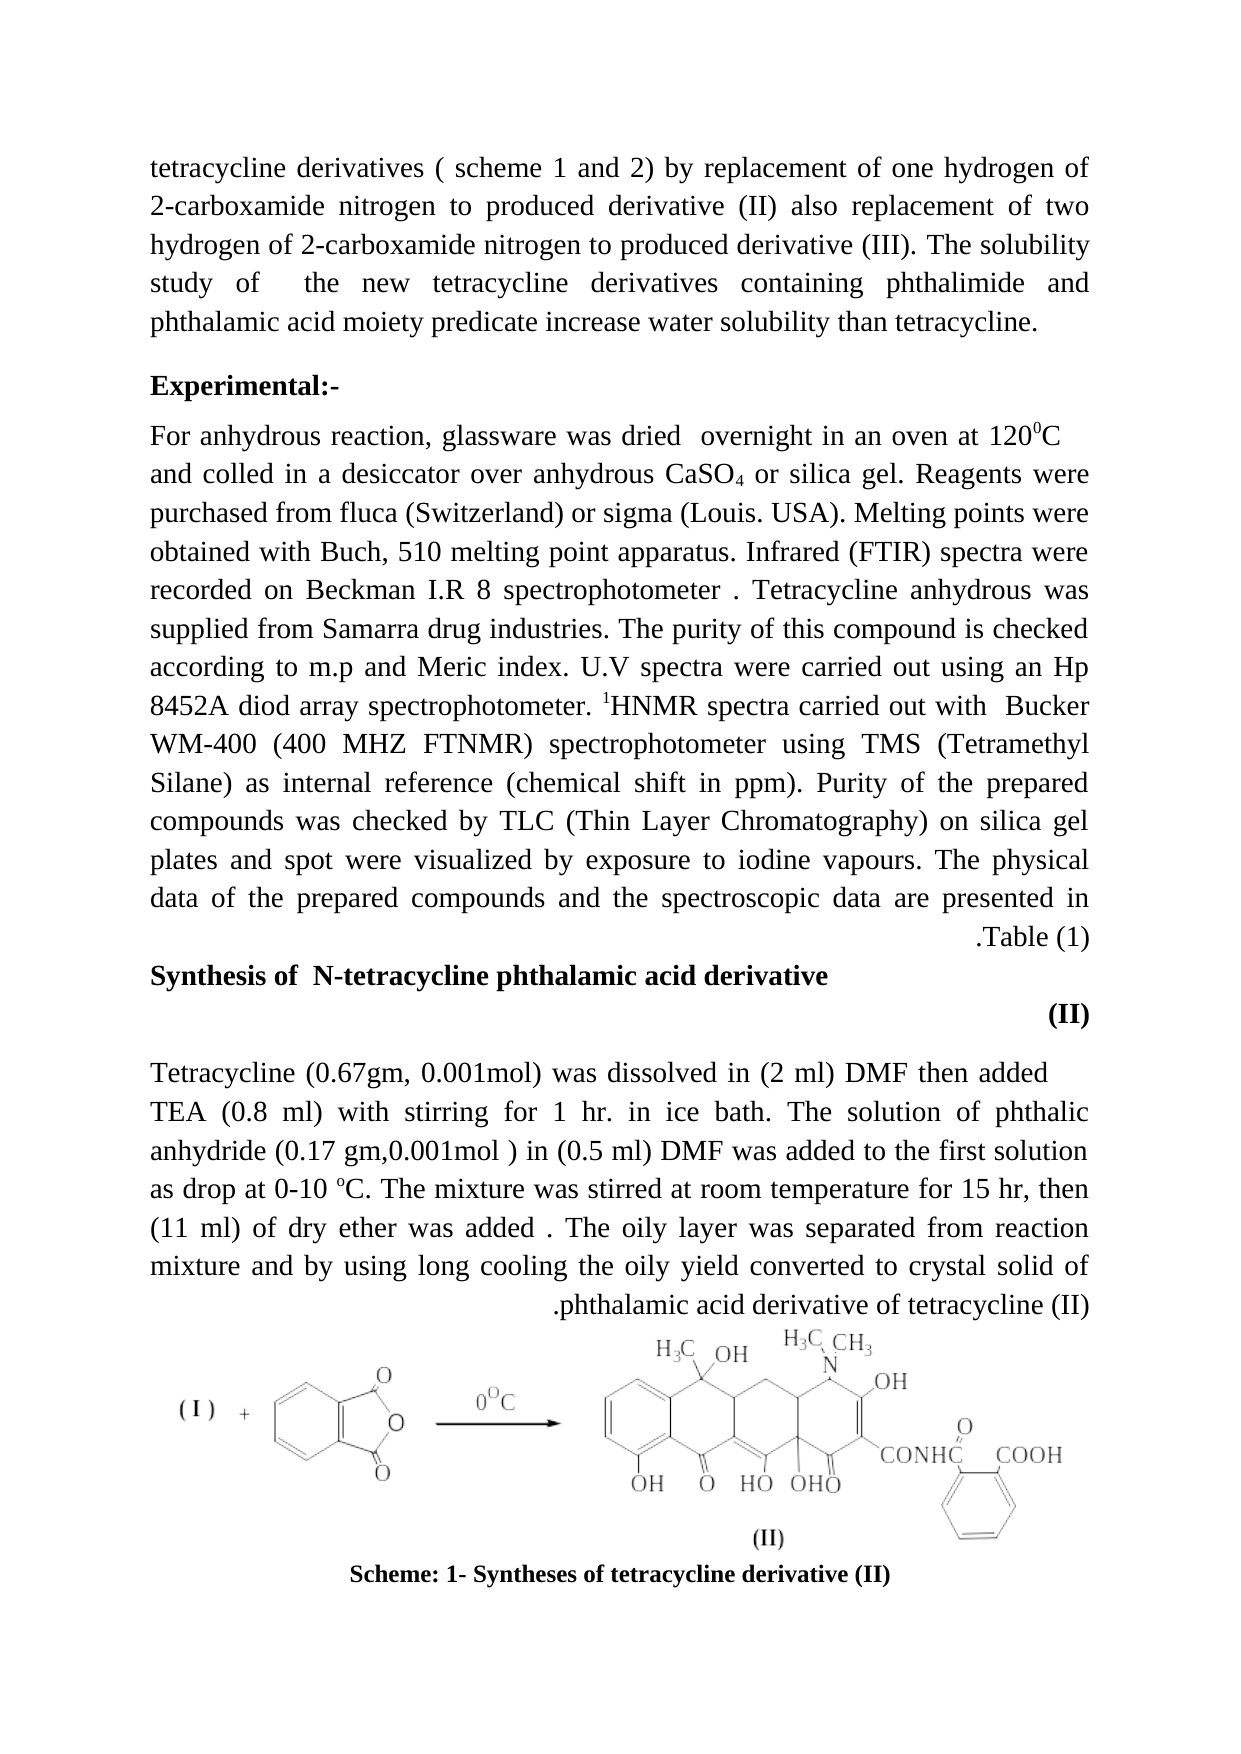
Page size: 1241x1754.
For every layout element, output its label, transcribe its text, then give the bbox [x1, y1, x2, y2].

text Synthesis of N-tetracycline phthalamic acid derivative (II) [150, 958, 1090, 1030]
text For anhydrous reaction, glassware was dried overnight in an oven at 1200C and colled in a desiccator over anhydrous CaSO4 or silica gel. Reagents were purchased from fluca (Switzerland) or sigma (Louis. USA). Melting points were obtained with Buch, 510 melting point apparatus. Infrared (FTIR) spectra were recorded on Beckman I.R 8 spectrophotometer . Tetracycline anhydrous was supplied from Samarra drug industries. The purity of this compound is checked according to m.p and Meric index. U.V spectra were carried out using an Hp 8452A diod array spectrophotometer. 1HNMR spectra carried out with Bucker WM-400 (400 MHZ FTNMR) spectrophotometer using TMS (Tetramethyl Silane) as internal reference (chemical shift in ppm). Purity of the prepared compounds was checked by TLC (Thin Layer Chromatography) on silica gel plates and spot were visualized by exposure to iodine vapours. The physical data of the prepared compounds and the spectroscopic data are presented in Table (1). [150, 418, 1090, 953]
text Scheme: 1- Syntheses of tetracycline derivative (II) [150, 1559, 1090, 1588]
text Tetracycline (0.67gm, 0.001mol) was dissolved in (2 ml) DMF then added TEA (0.8 ml) with stirring for 1 hr. in ice bath. The solution of phthalic anhydride (0.17 gm,0.001mol ) in (0.5 ml) DMF was added to the first solution as drop at 0-10 oC. The mixture was stirred at room temperature for 15 hr, then (11 ml) of dry ether was added . The oily layer was separated from reaction mixture and by using long cooling the oily yield converted to crystal solid of phthalamic acid derivative of tetracycline (II). [150, 1056, 1090, 1320]
text Experimental:- [150, 368, 1090, 401]
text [150, 150, 1090, 338]
